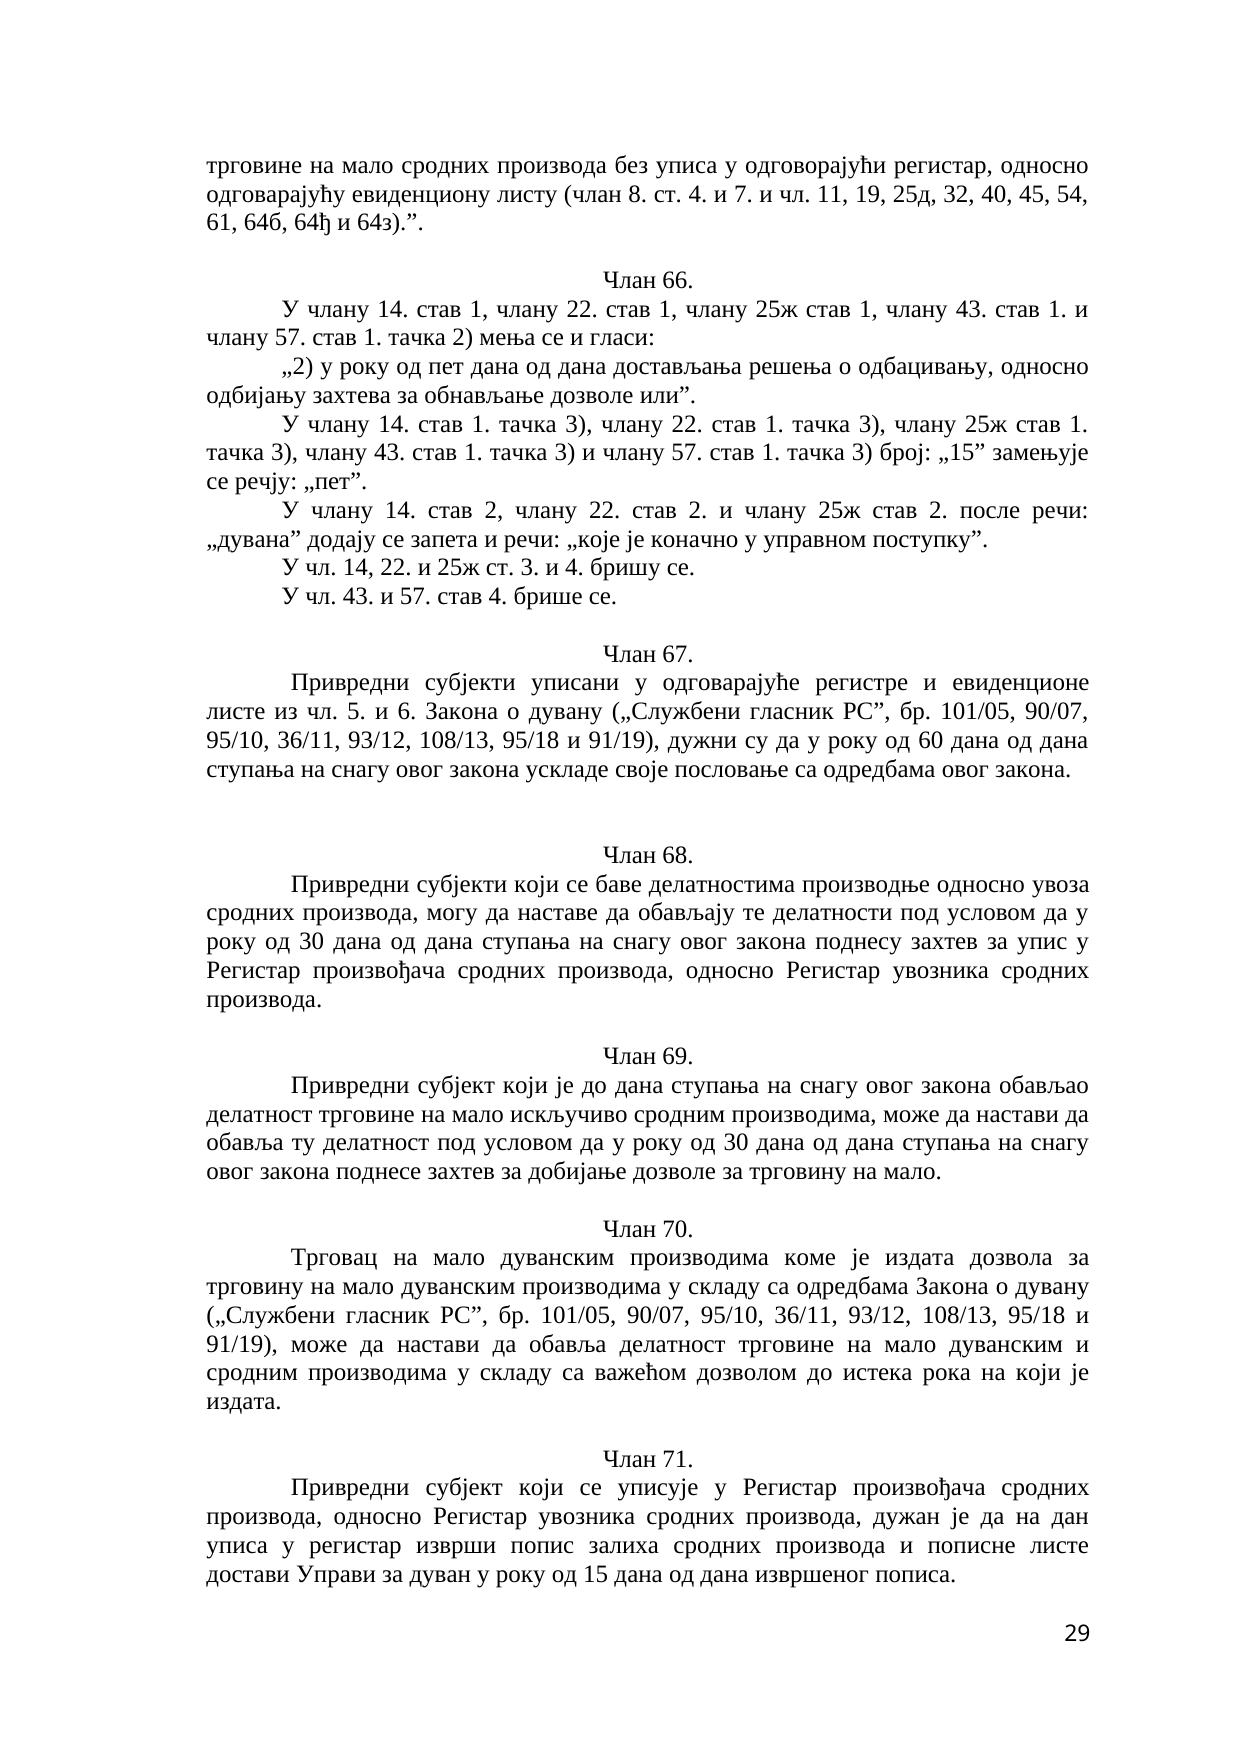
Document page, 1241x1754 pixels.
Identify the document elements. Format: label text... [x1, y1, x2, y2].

text Трговац на мало дуванским производима коме је издата дозвола за трговину на мало дуванским производима у складу са одредбама Закона о дувану („Службени гласник РСˮ, бр. 101/05, 90/07, 95/10, 36/11, 93/12, 108/13, 95/18 и 91/19), може да настави да обавља делатност трговине на мало дуванским и сродним производима у складу са важећом дозволом до истека рока на који је издата. [206, 1242, 1090, 1415]
text Привредни субјекти који се баве делатностима производње односно увоза сродних производа, могу да наставе да обављају те делатности под условом да у року од 30 дана од дана ступања на снагу овог закона поднесу захтев за упис у Регистар произвођача сродних производа, односно Регистар увозника сродних производа. [206, 869, 1090, 1012]
text У чл. 14, 22. и 25ж ст. 3. и 4. бришу се. [206, 552, 1090, 581]
text „2) у року од пет дана од дана достављања решења о одбацивању, односно одбијању захтева за обнављање дозволе или”. [206, 351, 1090, 409]
text Члан 69. [206, 1041, 1090, 1070]
text Привредни субјект који се уписује у Регистар произвођача сродних производа, односно Регистар увозника сродних производа, дужан је да на дан уписа у регистар изврши попис залиха сродних производа и пописне листе достави Управи за дуван у року од 15 дана од дана извршеног пописа. [206, 1472, 1090, 1587]
text У чл. 43. и 57. став 4. брише се. [206, 581, 1090, 610]
text Привредни субјекти уписани у одговарајуће регистре и евиденционе листе из чл. 5. и 6. Закона о дувану („Службени гласник РСˮ, бр. 101/05, 90/07, 95/10, 36/11, 93/12, 108/13, 95/18 и 91/19), дужни су да у року од 60 дана од дана ступања на снагу овог закона ускладе своје пословање са одредбама овог закона. [206, 667, 1090, 782]
text Члан 66. [206, 265, 1090, 294]
text Члан 70. [206, 1214, 1090, 1242]
text Члан 71. [206, 1444, 1090, 1472]
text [206, 150, 1090, 236]
text У члану 14. став 1, члану 22. став 1, члану 25ж став 1, члану 43. став 1. и члану 57. став 1. тачка 2) мења се и гласи: [206, 294, 1090, 351]
text Члан 67. [206, 639, 1090, 667]
text Члан 68. [206, 840, 1090, 869]
text У члану 14. став 1. тачка 3), члану 22. став 1. тачка 3), члану 25ж став 1. тачка 3), члану 43. став 1. тачка 3) и члану 57. став 1. тачка 3) број: „15” замењује се речју: „пет”. [206, 409, 1090, 495]
text У члану 14. став 2, члану 22. став 2. и члану 25ж став 2. после речи: „дувана” додају се запета и речи: „које је коначно у управном поступку”. [206, 495, 1090, 552]
text Привредни субјект који је до дана ступања на снагу овог закона обављао делатност трговине на мало искључиво сродним производима, може да настави да обавља ту делатност под условом да у року од 30 дана од дана ступања на снагу овог закона поднесе захтев за добијање дозволе за трговину на мало. [206, 1070, 1090, 1185]
